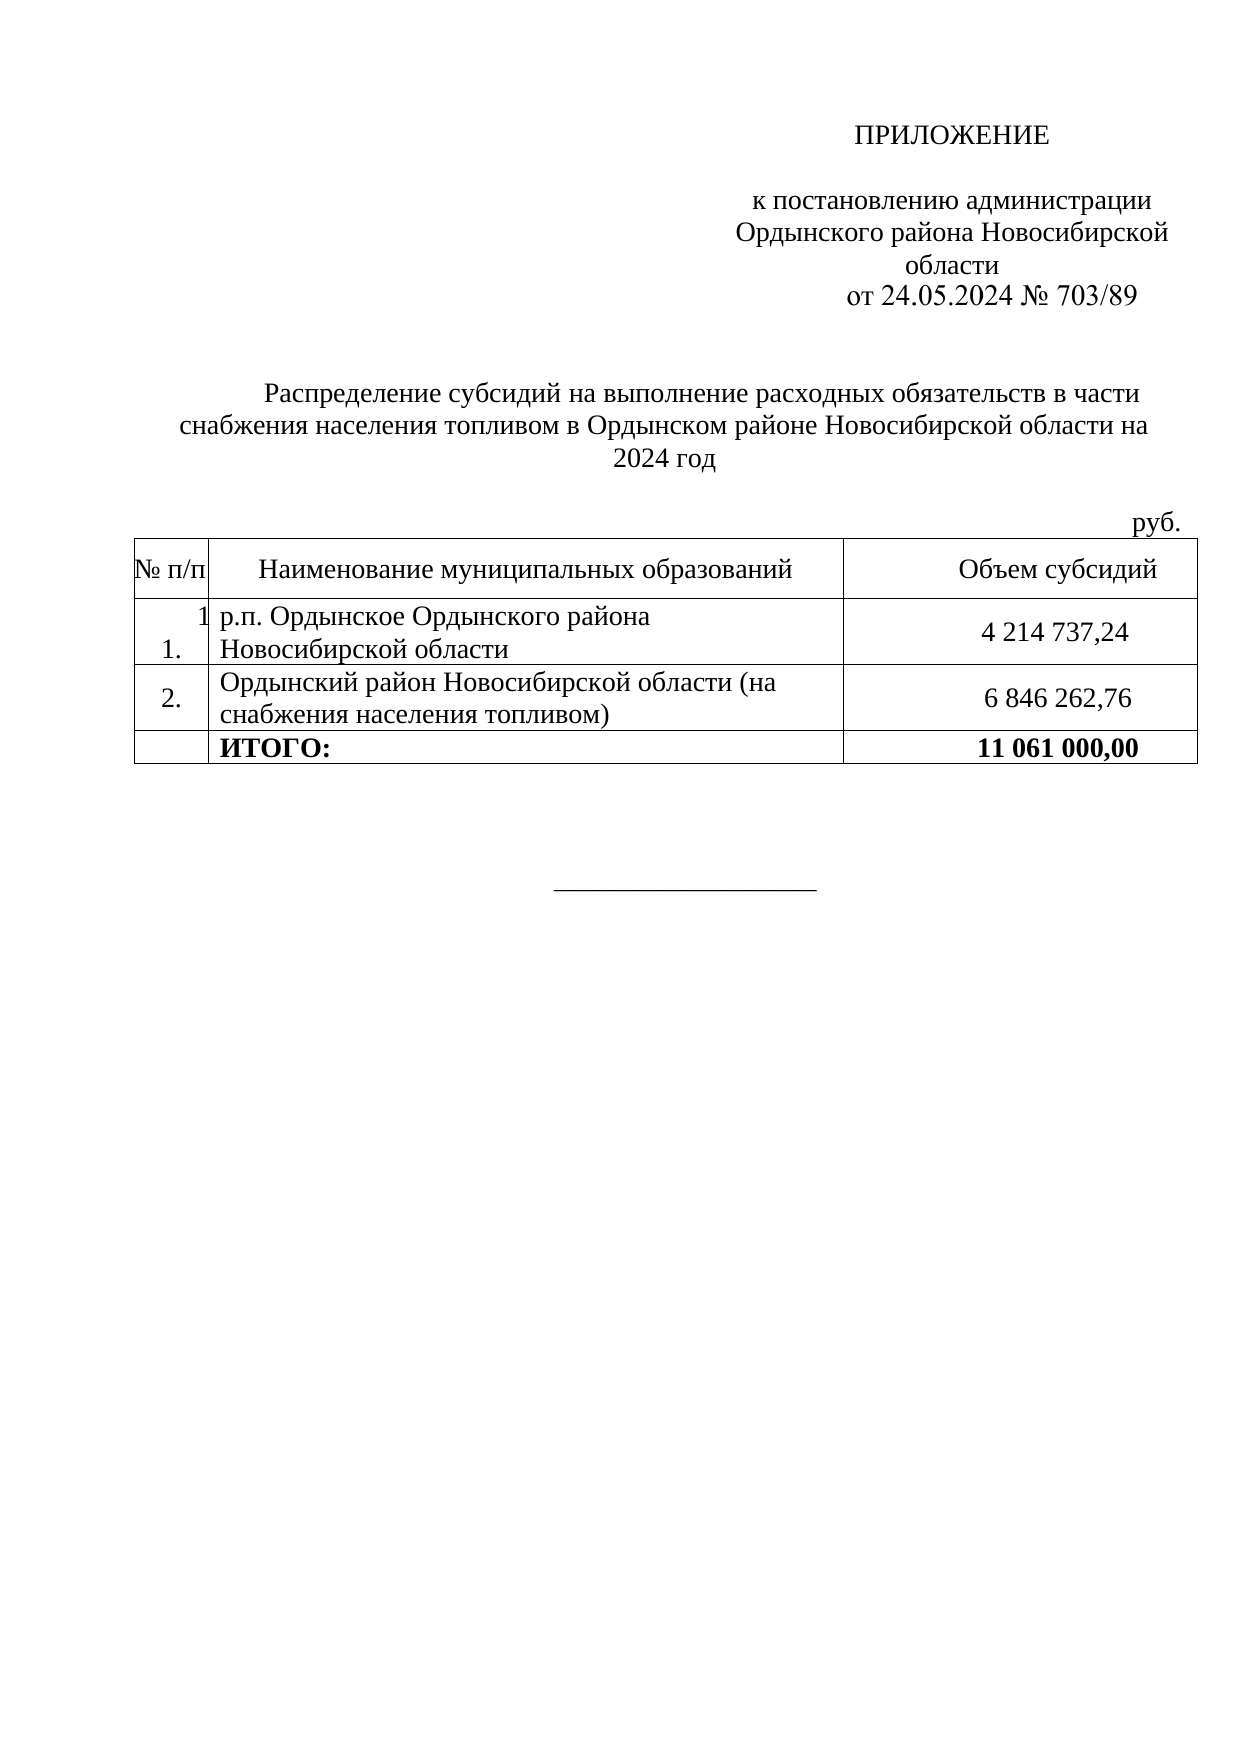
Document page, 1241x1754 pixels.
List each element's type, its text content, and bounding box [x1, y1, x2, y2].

table_cell 6 846 262,76 [844, 665, 1197, 730]
table_cell 4 214 737,24 [844, 599, 1197, 664]
text Ордынского района Новосибирской области [723, 215, 1181, 280]
text ПРИЛОЖЕНИЕ [723, 118, 1181, 151]
table_cell 11 061 000,00 [844, 731, 1197, 763]
table_cell ИТОГО: [209, 731, 843, 763]
table_header Объем субсидий [844, 539, 1197, 598]
table_cell Ордынский район Новосибирской области (на снабжения населения топливом) [209, 665, 843, 730]
text _____________________ [148, 865, 1181, 894]
table_cell [135, 731, 208, 763]
table_header Наименование муниципальных образований [209, 539, 843, 598]
table_header № п/п [135, 539, 208, 598]
table_cell 11. [135, 599, 208, 664]
text руб. [148, 506, 1181, 538]
table_cell 2. [135, 665, 208, 730]
picture [846, 280, 1241, 322]
text Распределение субсидий на выполнение расходных обязательств в части снабжения населения топливом в Ордынском районе Новосибирской области на 2024 год [148, 376, 1181, 473]
text к постановлению администрации [723, 183, 1181, 215]
table_cell р.п. Ордынское Ордынского района Новосибирской области [209, 599, 843, 664]
